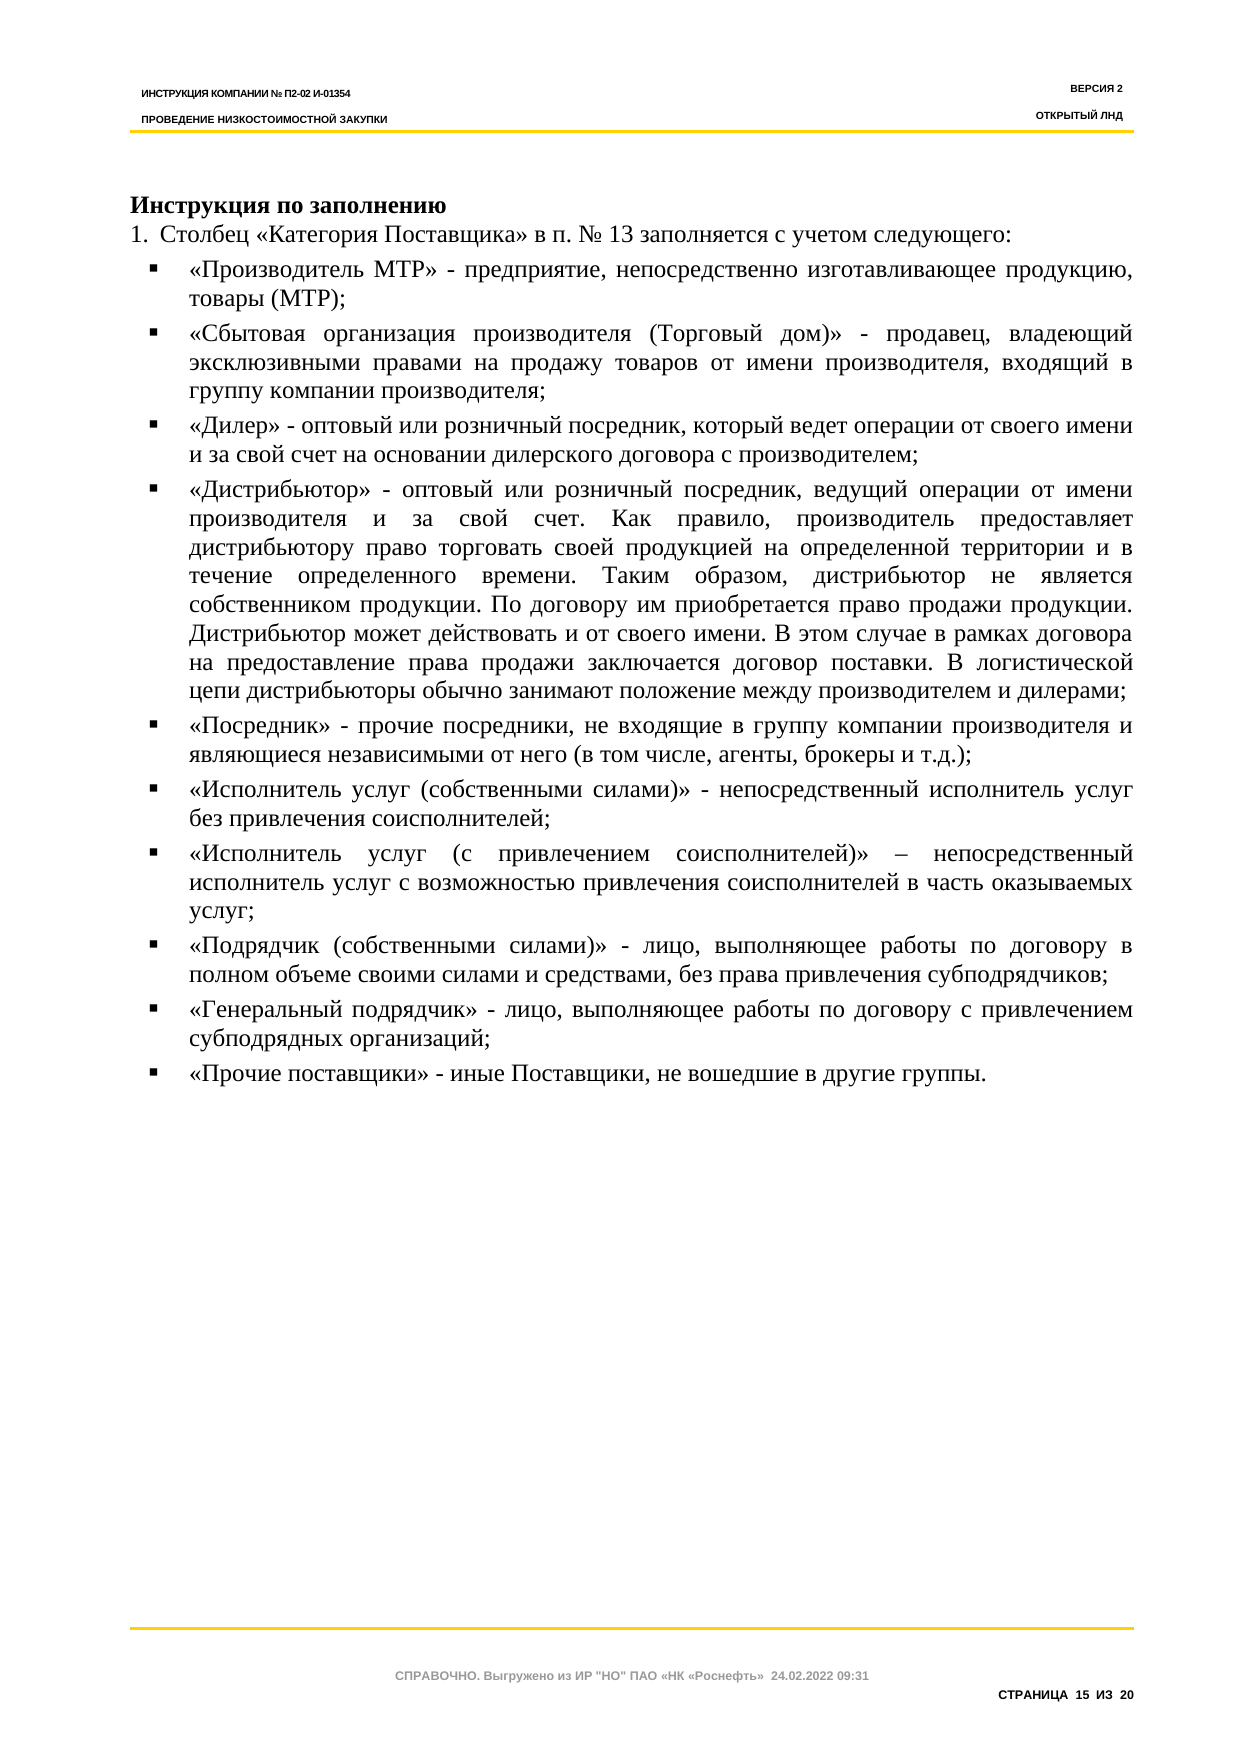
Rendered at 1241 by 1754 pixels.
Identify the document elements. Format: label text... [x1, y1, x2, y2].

text Инструкция по заполнению [130, 191, 1134, 219]
list «Подрядчик (собственными силами)» - лицо, выполняющее работы по договору в полном объеме своими силами и средствами, без права привлечения субподрядчиков; [148, 931, 1134, 988]
list «Посредник» - прочие посредники, не входящие в группу компании производителя и являющиеся независимыми от него (в том числе, агенты, брокеры и т.д.); [148, 711, 1134, 768]
list «Производитель МТР» - предприятие, непосредственно изготавливающее продукцию, товары (МТР); [148, 254, 1134, 312]
list «Исполнитель услуг (собственными силами)» - непосредственный исполнитель услуг без привлечения соисполнителей; [148, 774, 1134, 832]
list «Исполнитель услуг (с привлечением соисполнителей)» – непосредственный исполнитель услуг с возможностью привлечения соисполнителей в часть оказываемых услуг; [148, 838, 1134, 924]
list «Дистрибьютор» - оптовый или розничный посредник, ведущий операции от имени производителя и за свой счет. Как правило, производитель предоставляет дистрибьютору право торговать своей продукцией на определенной территории и в течение определенного времени. Таким образом, дистрибьютор не является собственником продукции. По договору им приобретается право продажи продукции. Дистрибьютор может действовать и от своего имени. В этом случае в рамках договора на предоставление права продажи заключается договор поставки. В логистической цепи дистрибьюторы обычно занимают положение между производителем и дилерами; [148, 474, 1134, 704]
list Столбец «Категория Поставщика» в п. № 13 заполняется с учетом следующего: [130, 219, 1134, 248]
list «Дилер» - оптовый или розничный посредник, который ведет операции от своего имени и за свой счет на основании дилерского договора с производителем; [148, 411, 1134, 468]
list «Прочие поставщики» - иные Поставщики, не вошедшие в другие группы. [148, 1058, 1134, 1087]
list «Генеральный подрядчик» - лицо, выполняющее работы по договору с привлечением субподрядных организаций; [148, 994, 1134, 1052]
list «Сбытовая организация производителя (Торговый дом)» - продавец, владеющий эксклюзивными правами на продажу товаров от имени производителя, входящий в группу компании производителя; [148, 318, 1134, 404]
